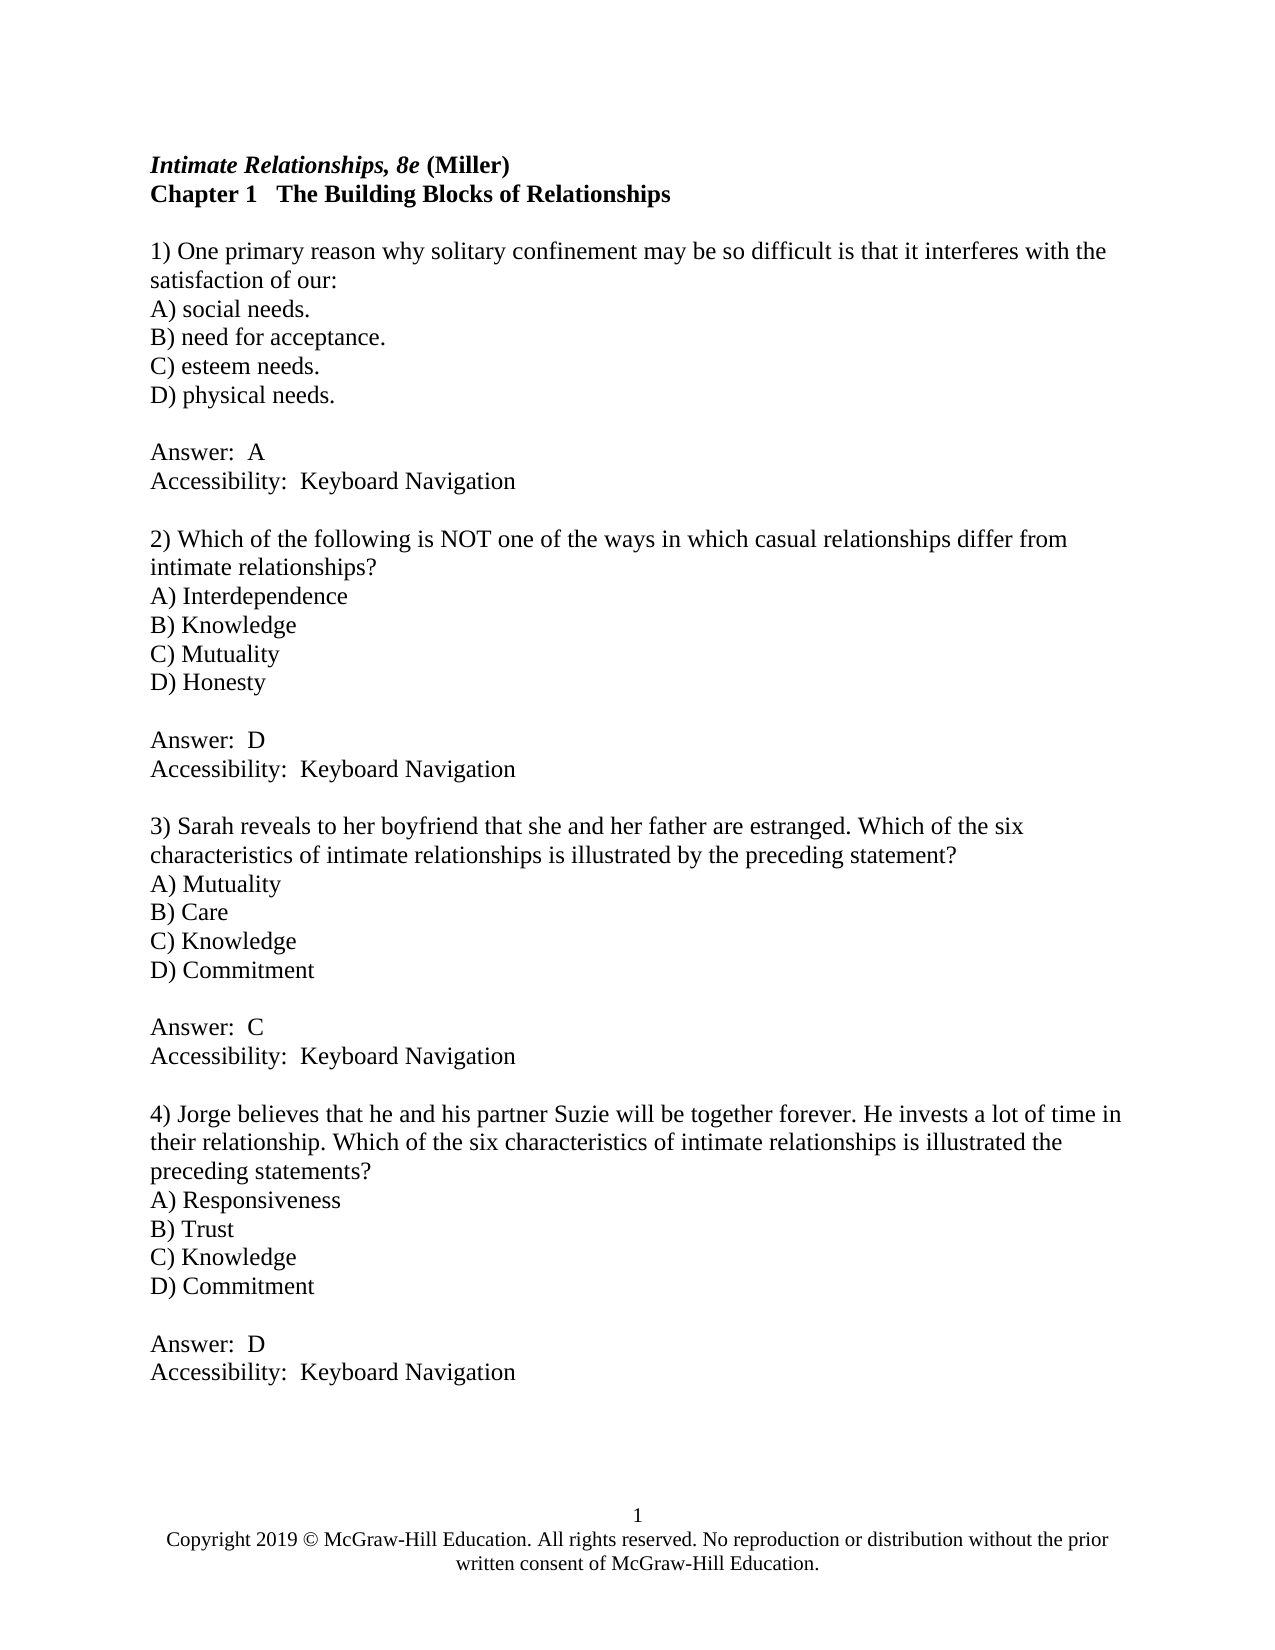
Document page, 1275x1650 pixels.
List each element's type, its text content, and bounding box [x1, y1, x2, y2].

text A) Mutuality [150, 869, 1125, 897]
text D) Honesty [150, 667, 1125, 696]
text C) Knowledge [150, 926, 1125, 955]
text B) Knowledge [150, 610, 1125, 639]
text Intimate Relationships, 8e (Miller) [150, 150, 1125, 179]
text 4) Jorge believes that he and his partner Suzie will be together forever. He invests a lot of time in their relationship. Which of the six characteristics of intimate relationships is illustrated the preceding statements? [150, 1099, 1125, 1185]
text Chapter 1 The Building Blocks of Relationships [150, 179, 1125, 207]
text B) need for acceptance. [150, 322, 1125, 351]
text Accessibility: Keyboard Navigation [150, 1041, 1125, 1070]
text 2) Which of the following is NOT one of the ways in which casual relationships differ from intimate relationships? [150, 524, 1125, 581]
text 1) One primary reason why solitary confinement may be so difficult is that it interferes with the satisfaction of our: [150, 236, 1125, 294]
text Answer: A [150, 437, 1125, 466]
text C) Knowledge [150, 1242, 1125, 1271]
text B) Trust [150, 1214, 1125, 1242]
text Answer: C [150, 1012, 1125, 1041]
text D) Commitment [150, 955, 1125, 984]
text B) Care [150, 897, 1125, 926]
text C) Mutuality [150, 639, 1125, 667]
text A) social needs. [150, 294, 1125, 322]
text Accessibility: Keyboard Navigation [150, 1357, 1125, 1386]
text D) Commitment [150, 1271, 1125, 1300]
text Answer: D [150, 1329, 1125, 1357]
text Accessibility: Keyboard Navigation [150, 754, 1125, 782]
text C) esteem needs. [150, 351, 1125, 380]
text Answer: D [150, 725, 1125, 754]
text 3) Sarah reveals to her boyfriend that she and her father are estranged. Which of the six characteristics of intimate relationships is illustrated by the preceding statement? [150, 811, 1125, 869]
text A) Interdependence [150, 581, 1125, 610]
text Accessibility: Keyboard Navigation [150, 466, 1125, 495]
text A) Responsiveness [150, 1185, 1125, 1214]
text D) physical needs. [150, 380, 1125, 409]
